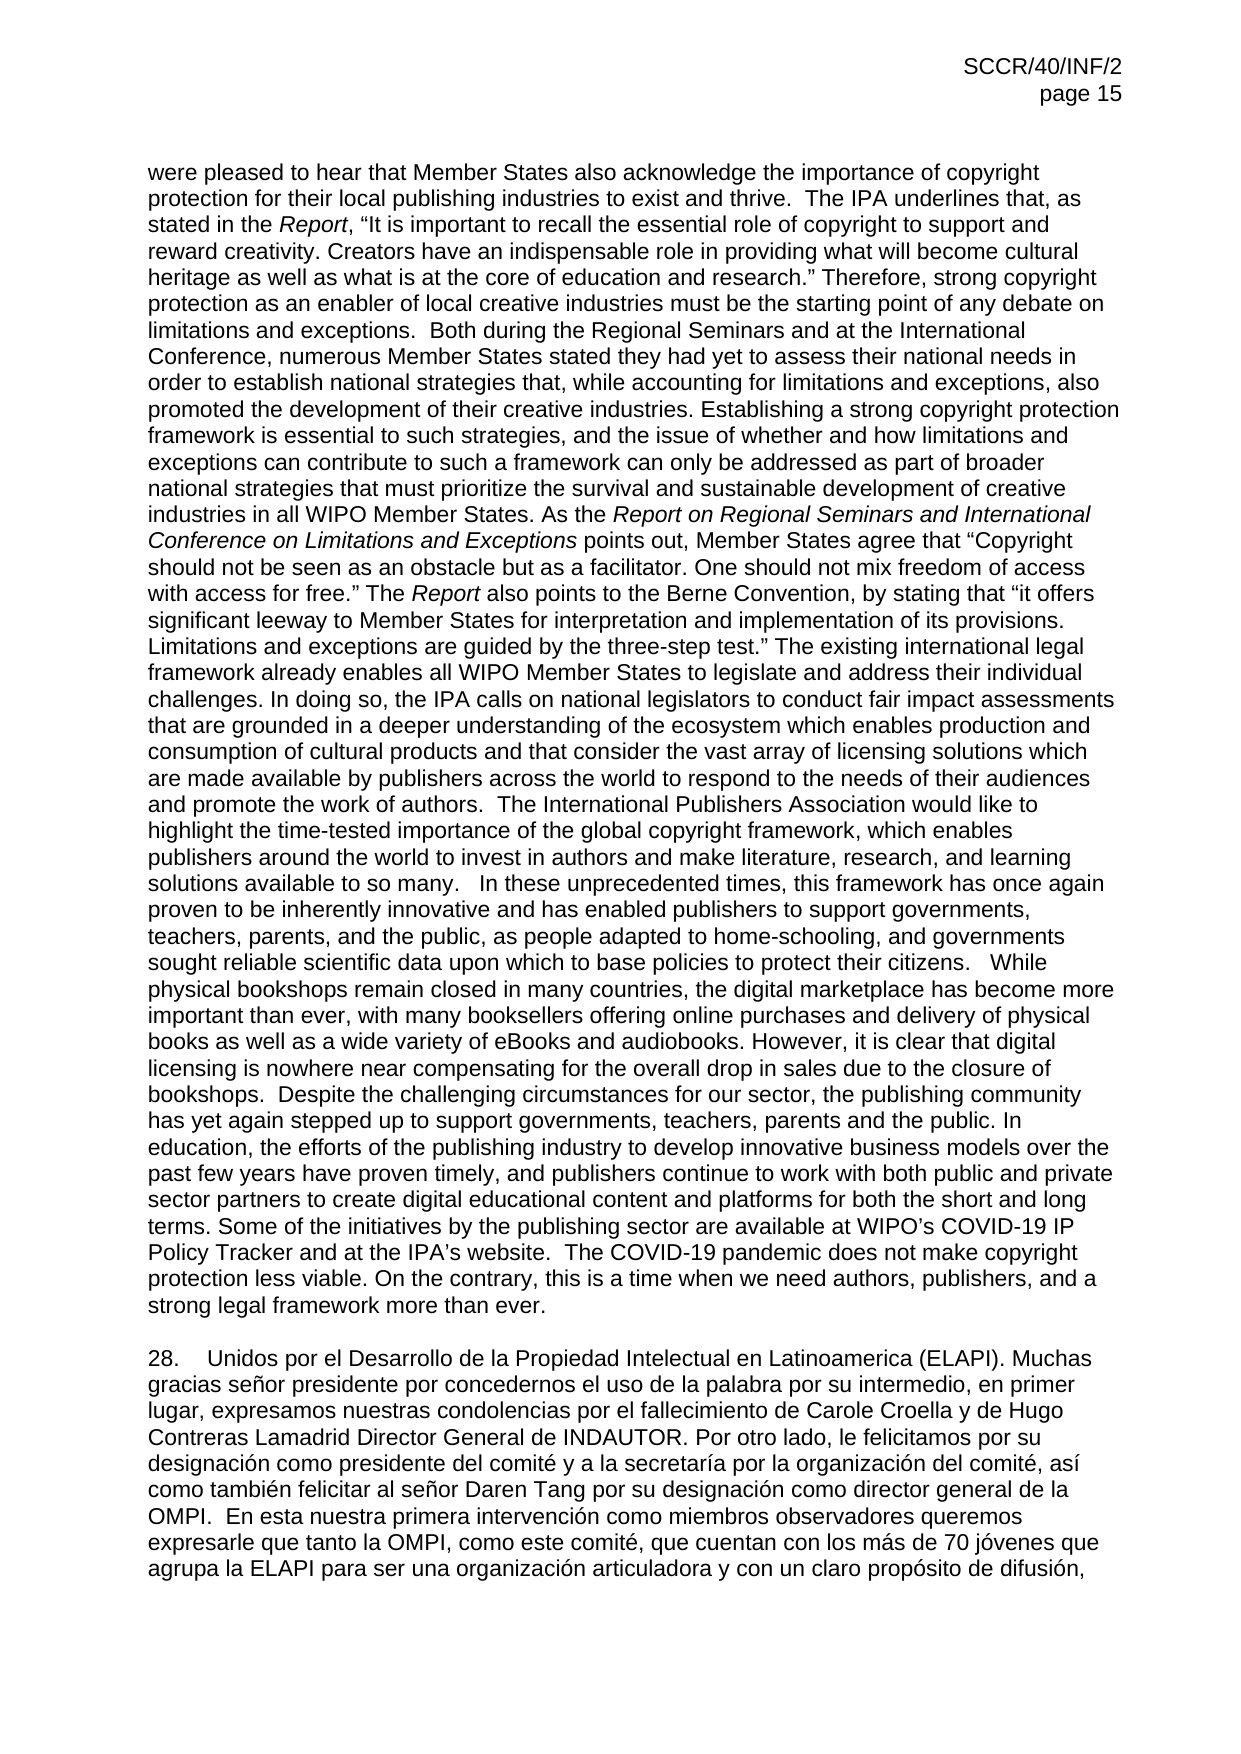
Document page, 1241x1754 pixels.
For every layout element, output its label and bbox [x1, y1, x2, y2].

list [148, 1344, 1122, 1582]
list [148, 158, 1122, 1318]
